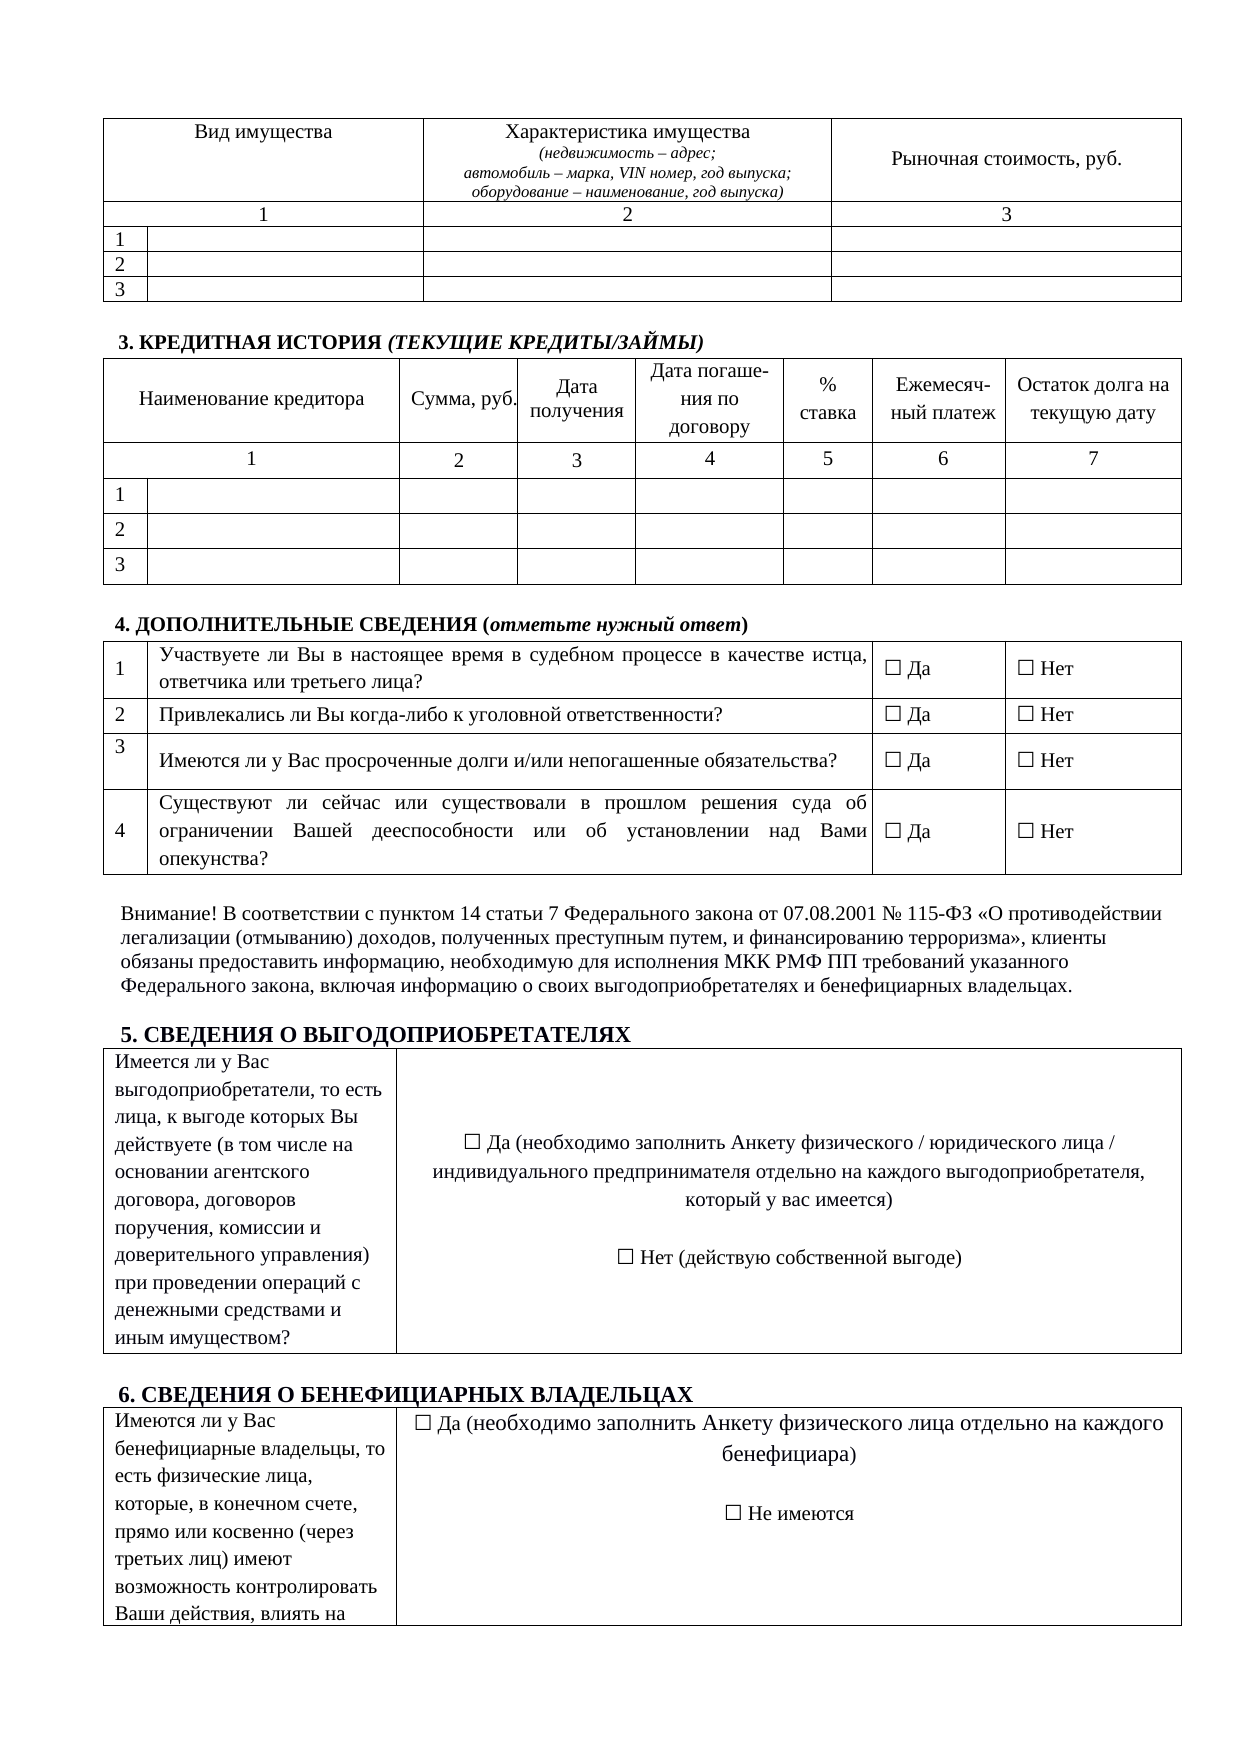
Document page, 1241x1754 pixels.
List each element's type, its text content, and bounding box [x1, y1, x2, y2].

table_cell 4 [636, 443, 783, 477]
table_cell 7 [1006, 443, 1181, 477]
table_header Наименование кредитора [104, 359, 399, 442]
table_cell 6 [873, 443, 1005, 477]
table_cell Да [873, 699, 1005, 733]
table_cell [873, 514, 1005, 548]
table_cell 1 [104, 202, 423, 226]
table_cell Да [873, 734, 1005, 789]
table_cell [832, 252, 1181, 276]
table_cell [784, 479, 872, 513]
text Внимание! В соответствии с пунктом 14 статьи 7 Федерального закона от 07.08.2001 № 115-ФЗ «О противодействии легализации (отмыванию) доходов, полученных преступным путем, и финансированию терроризма», клиенты обязаны предоставить информацию, необходимую для исполнения МКК РМФ ПП требований указанного Федерального закона, включая информацию о своих выгодоприобретателях и бенефициарных владельцах. [120, 901, 1181, 997]
table_header Дата получения [518, 359, 635, 442]
text 6. СВЕДЕНИЯ О БЕНЕФИЦИАРНЫХ ВЛАДЕЛЬЦАХ [118, 1381, 1181, 1407]
table_header Остаток долга на текущую дату [1006, 359, 1181, 442]
table_cell Нет [1006, 734, 1181, 789]
table_cell 5 [784, 443, 872, 477]
table_cell 3 [832, 202, 1181, 226]
table_cell Существуют ли сейчас или существовали в прошлом решения суда об ограничении Вашей дееспособности или об установлении над Вами опекунства? [148, 790, 872, 874]
table_cell [400, 514, 517, 548]
table_cell [784, 514, 872, 548]
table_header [397, 1408, 1181, 1625]
table_header Дата погаше-ния по договору [636, 359, 783, 442]
table_cell [873, 549, 1005, 584]
table_header Рыночная стоимость, руб. [832, 119, 1181, 201]
table_cell Нет [1006, 790, 1181, 874]
table_cell [400, 479, 517, 513]
table_cell [424, 277, 831, 301]
table_cell 3 [104, 734, 147, 789]
table_cell 4. ДОПОЛНИТЕЛЬНЫЕ СВЕДЕНИЯ (отметьте нужный ответ) [103, 585, 1181, 641]
table_cell 1 [104, 443, 399, 477]
table_header Ежемесяч-ный платеж [873, 359, 1005, 442]
table_cell 2 [400, 443, 517, 477]
table_cell [1006, 549, 1181, 584]
table_cell [148, 479, 399, 513]
table_cell [148, 252, 423, 276]
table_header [104, 1408, 396, 1625]
table_cell 4 [104, 790, 147, 874]
table_cell [1006, 514, 1181, 548]
table_cell [148, 549, 399, 584]
table_cell 3 [104, 277, 147, 301]
table_header % ставка [784, 359, 872, 442]
table_cell 3 [518, 443, 635, 477]
table_cell [148, 277, 423, 301]
table_cell [832, 227, 1181, 251]
table_cell 2 [104, 252, 147, 276]
table_cell [636, 549, 783, 584]
table_cell 1 [104, 479, 147, 513]
table_header Характеристика имущества (недвижимость – адрес; автомобиль – марка, VIN номер, год выпуска; оборудование – наименование, год выпуска) [424, 119, 831, 201]
table_cell [148, 227, 423, 251]
table_cell Да [873, 642, 1005, 698]
text 5. СВЕДЕНИЯ О ВЫГОДОПРИОБРЕТАТЕЛЯХ [120, 1022, 1181, 1048]
table_cell Участвуете ли Вы в настоящее время в судебном процессе в качестве истца, ответчика или третьего лица? [148, 642, 872, 698]
table_cell [1006, 479, 1181, 513]
table_cell Да [873, 790, 1005, 874]
table_header Вид имущества [104, 119, 423, 201]
table_cell 2 [104, 699, 147, 733]
table_cell [784, 549, 872, 584]
table_header Да (необходимо заполнить Анкету физического / юридического лица / индивидуального предпринимателя отдельно на каждого выгодоприобретателя, который у вас имеется) Нет (действую собственной выгоде) [397, 1049, 1181, 1353]
table_cell Имеются ли у Вас просроченные долги и/или непогашенные обязательства? [148, 734, 872, 789]
table_cell Привлекались ли Вы когда-либо к уголовной ответственности? [148, 699, 872, 733]
table_cell [873, 479, 1005, 513]
table_cell [400, 549, 517, 584]
table_cell 2 [104, 514, 147, 548]
table_header Имеется ли у Вас выгодоприобретатели, то есть лица, к выгоде которых Вы действуете (в том числе на основании агентского договора, договоров поручения, комиссии и доверительного управления) при проведении операций с денежными средствами и иным имуществом? [104, 1049, 396, 1353]
table_cell [424, 252, 831, 276]
table_header Сумма, руб. [400, 359, 517, 442]
table_cell [148, 514, 399, 548]
table_cell [518, 514, 635, 548]
text 3. КРЕДИТНАЯ ИСТОРИЯ (ТЕКУЩИЕ кредиты/ЗАЙМЫ) [118, 330, 1181, 354]
table_cell [636, 479, 783, 513]
table_cell [636, 514, 783, 548]
table_cell 3 [104, 549, 147, 584]
table_cell 1 [104, 642, 147, 698]
table_cell [424, 227, 831, 251]
table_cell [518, 479, 635, 513]
table_cell Нет [1006, 642, 1181, 698]
table_cell Нет [1006, 699, 1181, 733]
table_cell 2 [424, 202, 831, 226]
table_cell [518, 549, 635, 584]
table_cell 1 [104, 227, 147, 251]
table_cell [832, 277, 1181, 301]
